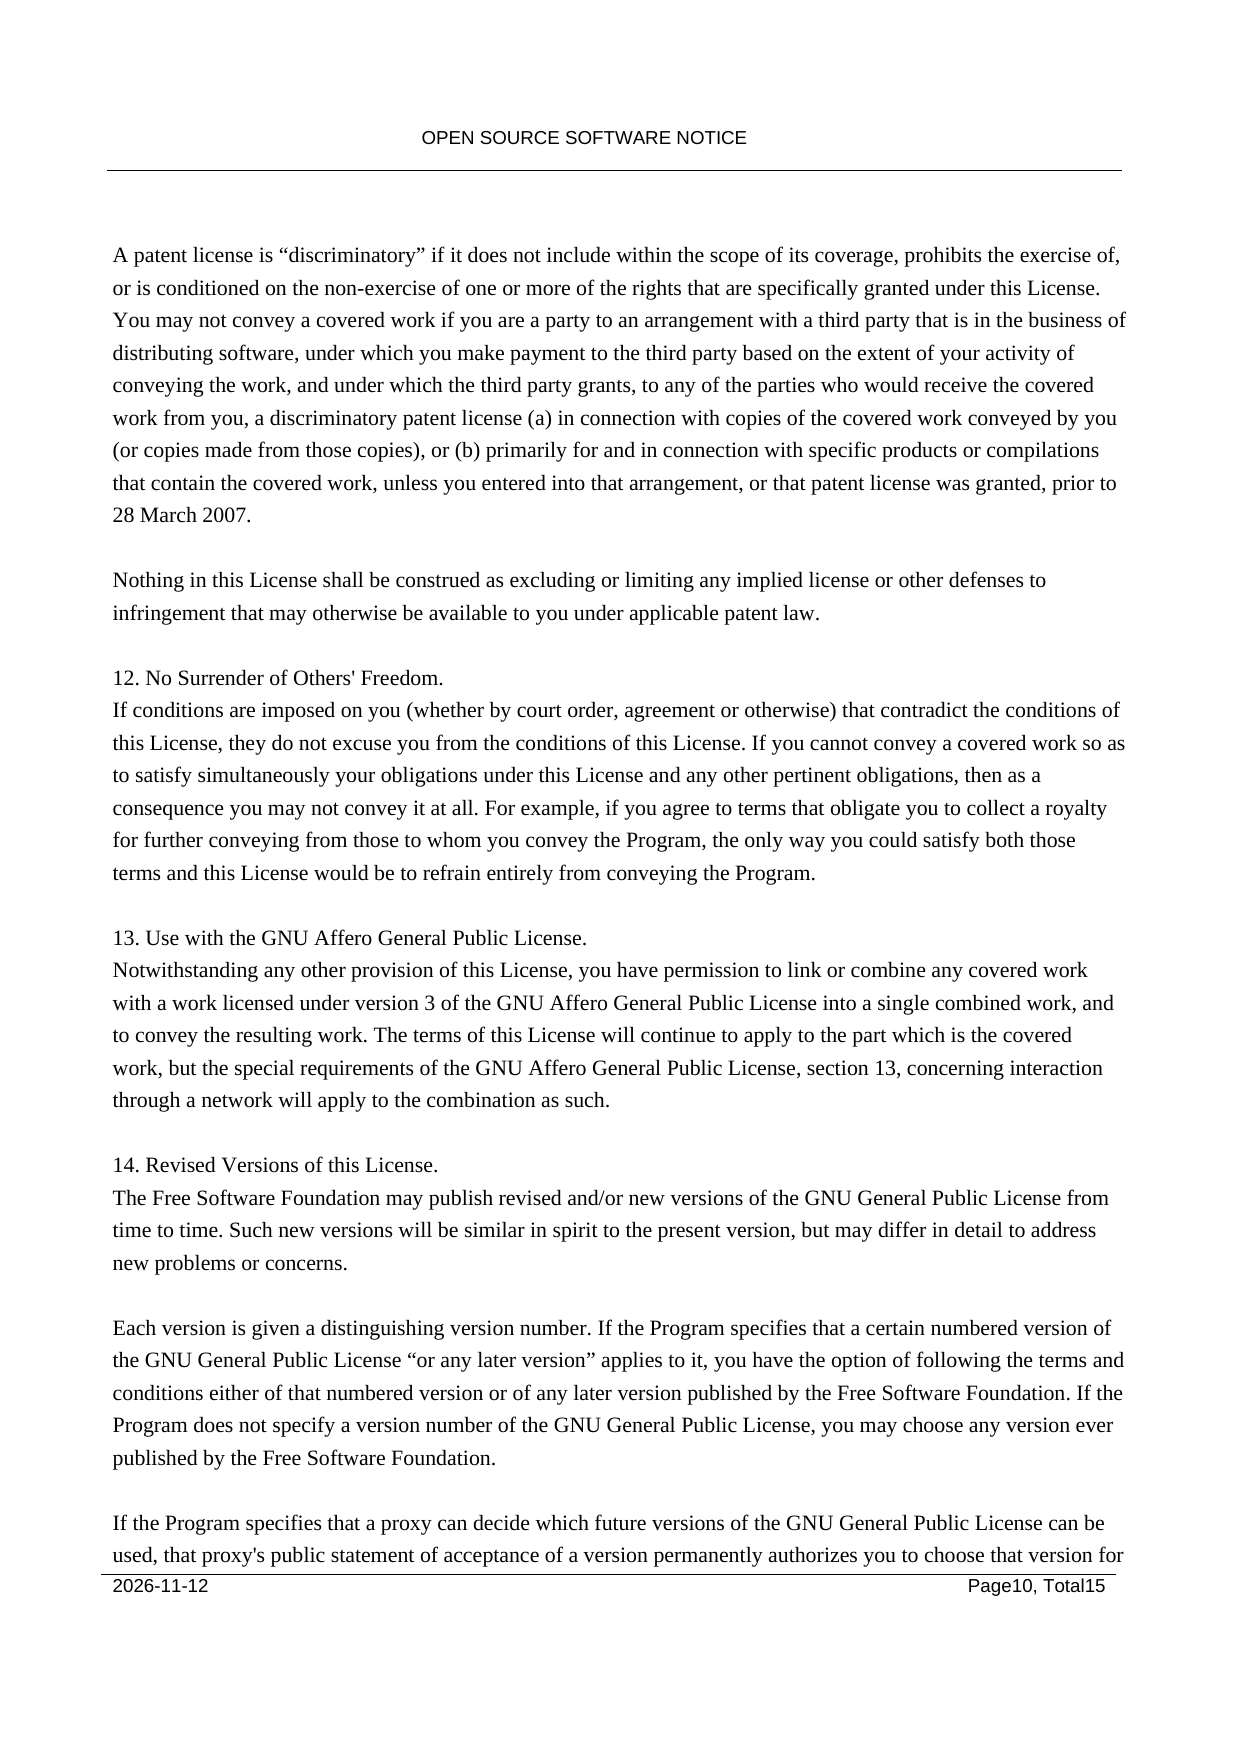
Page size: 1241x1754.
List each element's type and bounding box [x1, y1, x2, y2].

text [112, 206, 1128, 1571]
